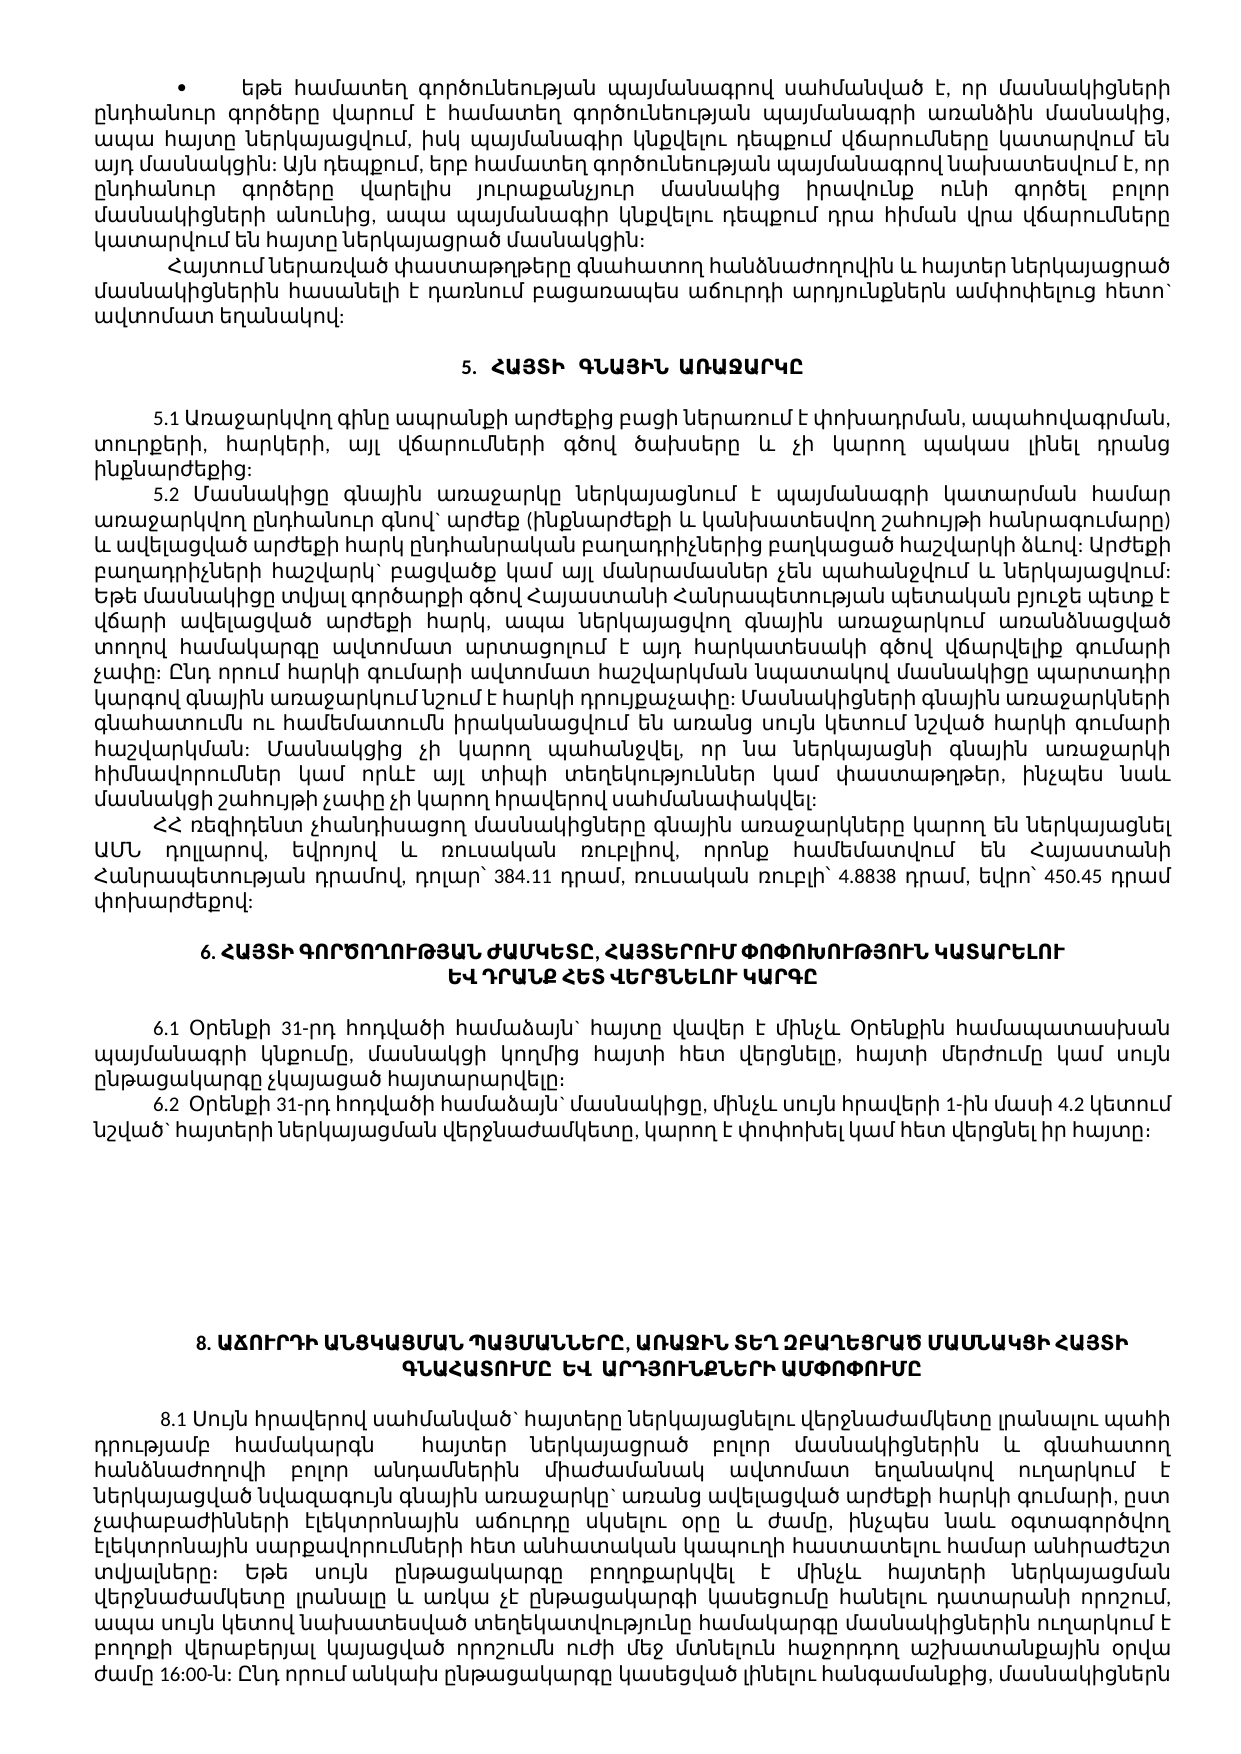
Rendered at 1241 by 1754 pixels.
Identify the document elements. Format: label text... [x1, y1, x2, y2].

text ԵՎ ԴՐԱՆՔ ՀԵՏ ՎԵՐՑՆԵԼՈՒ ԿԱՐԳԸ [94, 964, 1171, 990]
text ԳՆԱՀԱՏՈՒՄԸ ԵՎ ԱՐԴՅՈՒՆՔՆԵՐԻ ԱՄՓՈՓՈՒՄԸ [94, 1356, 1171, 1381]
text 6. ՀԱՅՏԻ ԳՈՐԾՈՂՈՒԹՅԱՆ ԺԱՄԿԵՏԸ, ՀԱՅՏԵՐՈՒՄ ՓՈՓՈԽՈՒԹՅՈՒՆ ԿԱՏԱՐԵԼՈՒ [94, 939, 1171, 964]
text 5.1 Առաջարկվող գինը ապրանքի արժեքից բացի ներառում է փոխադրման, ապահովագրման, տուրքերի, հարկերի, այլ վճարումների գծով ծախսերը և չի կարող պակաս լինել դրանց ինքնարժեքից: [94, 405, 1171, 482]
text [94, 1407, 1171, 1686]
list եթե համատեղ գործունեության պայմանագրով սահմանված է, որ մասնակիցների ընդհանուր գործերը վարում է համատեղ գործունեության պայմանագրի առանձին մասնակից, ապա հայտը ներկայացվում, իսկ պայմանագիր կնքվելու դեպքում վճարումները կատարվում են այդ մասնակցին: Այն դեպքում, երբ համատեղ գործունեության պայմանագրով նախատեսվում է, որ ընդհանուր գործերը վարելիս յուրաքանչյուր մասնակից իրավունք ունի գործել բոլոր մասնակիցների անունից, ապա պայմանագիր կնքվելու դեպքում դրա հիման վրա վճարումները կատարվում են հայտը ներկայացրած մասնակցին: [94, 75, 1171, 253]
text 6.1 Օրենքի 31-րդ հոդվածի համաձայն` հայտը վավեր է մինչև Օրենքին համապատասխան պայմանագրի կնքումը, մասնակցի կողմից հայտի հետ վերցնելը, հայտի մերժումը կամ սույն ընթացակարգը չկայացած հայտարարվելը։ [94, 1015, 1171, 1092]
text 5.2 Մասնակիցը գնային առաջարկը ներկայացնում է պայմանագրի կատարման համար առաջարկվող ընդհանուր գնով` արժեք (ինքնարժեքի և կանխատեսվող շահույթի հանրագումարը) և ավելացված արժեքի հարկ ընդհանրական բաղադրիչներից բաղկացած հաշվարկի ձևով: Արժեքի բաղադրիչների հաշվարկ` բացվածք կամ այլ մանրամասներ չեն պահանջվում և ներկայացվում: Եթե մասնակիցը տվյալ գործարքի գծով Հայաստանի Հանրապետության պետական բյուջե պետք է վճարի ավելացված արժեքի հարկ, ապա ներկայացվող գնային առաջարկում առանձնացված տողով համակարգը ավտոմատ արտացոլում է այդ հարկատեսակի գծով վճարվելիք գումարի չափը: Ընդ որում հարկի գումարի ավտոմատ հաշվարկման նպատակով մասնակիցը պարտադիր կարգով գնային առաջարկում նշում է հարկի դրույքաչափը: Մասնակիցների գնային առաջարկների գնահատումն ու համեմատումն իրականացվում են առանց սույն կետում նշված հարկի գումարի հաշվարկման: Մասնակցից չի կարող պահանջվել, որ նա ներկայացնի գնային առաջարկի հիմնավորումներ կամ որևէ այլ տիպի տեղեկություններ կամ փաստաթղթեր, ինչպես նաև մասնակցի շահույթի չափը չի կարող հրավերով սահմանափակվել: [94, 482, 1171, 812]
text ՀՀ ռեզիդենտ չհանդիսացող մասնակիցները գնային առաջարկները կարող են ներկայացնել ԱՄՆ դոլլարով, եվրոյով և ռուսական ռուբլիով, որոնք համեմատվում են Հայաստանի Հանրապետության դրամով, դոլար՝ 384.11 դրամ, ռուսական ռուբլի՝ 4.8838 դրամ, եվրո՝ 450.45 դրամ փոխարժեքով: [94, 812, 1171, 914]
text Հայտում ներառված փաստաթղթերը գնահատող հանձնաժողովին և հայտեր ներկայացրած մասնակիցներին հասանելի է դառնում բացառապես աճուրդի արդյունքներն ամփոփելուց հետո` ավտոմատ եղանակով: [94, 253, 1171, 329]
text 6.2 Օրենքի 31-րդ հոդվածի համաձայն` մասնակիցը, մինչև սույն հրավերի 1-ին մասի 4.2 կետում նշված` հայտերի ներկայացման վերջնաժամկետը, կարող է փոփոխել կամ հետ վերցնել իր հայտը։ [94, 1092, 1171, 1142]
text 5. ՀԱՅՏԻ ԳՆԱՅԻՆ ԱՌԱՋԱՐԿԸ [94, 354, 1171, 380]
text 8. ԱՃՈՒՐԴԻ ԱՆՑԿԱՑՄԱՆ ՊԱՅՄԱՆՆԵՐԸ, ԱՌԱՋԻՆ ՏԵՂ ԶԲԱՂԵՑՐԱԾ ՄԱՍՆԱԿՑԻ ՀԱՅՏԻ [94, 1330, 1171, 1356]
